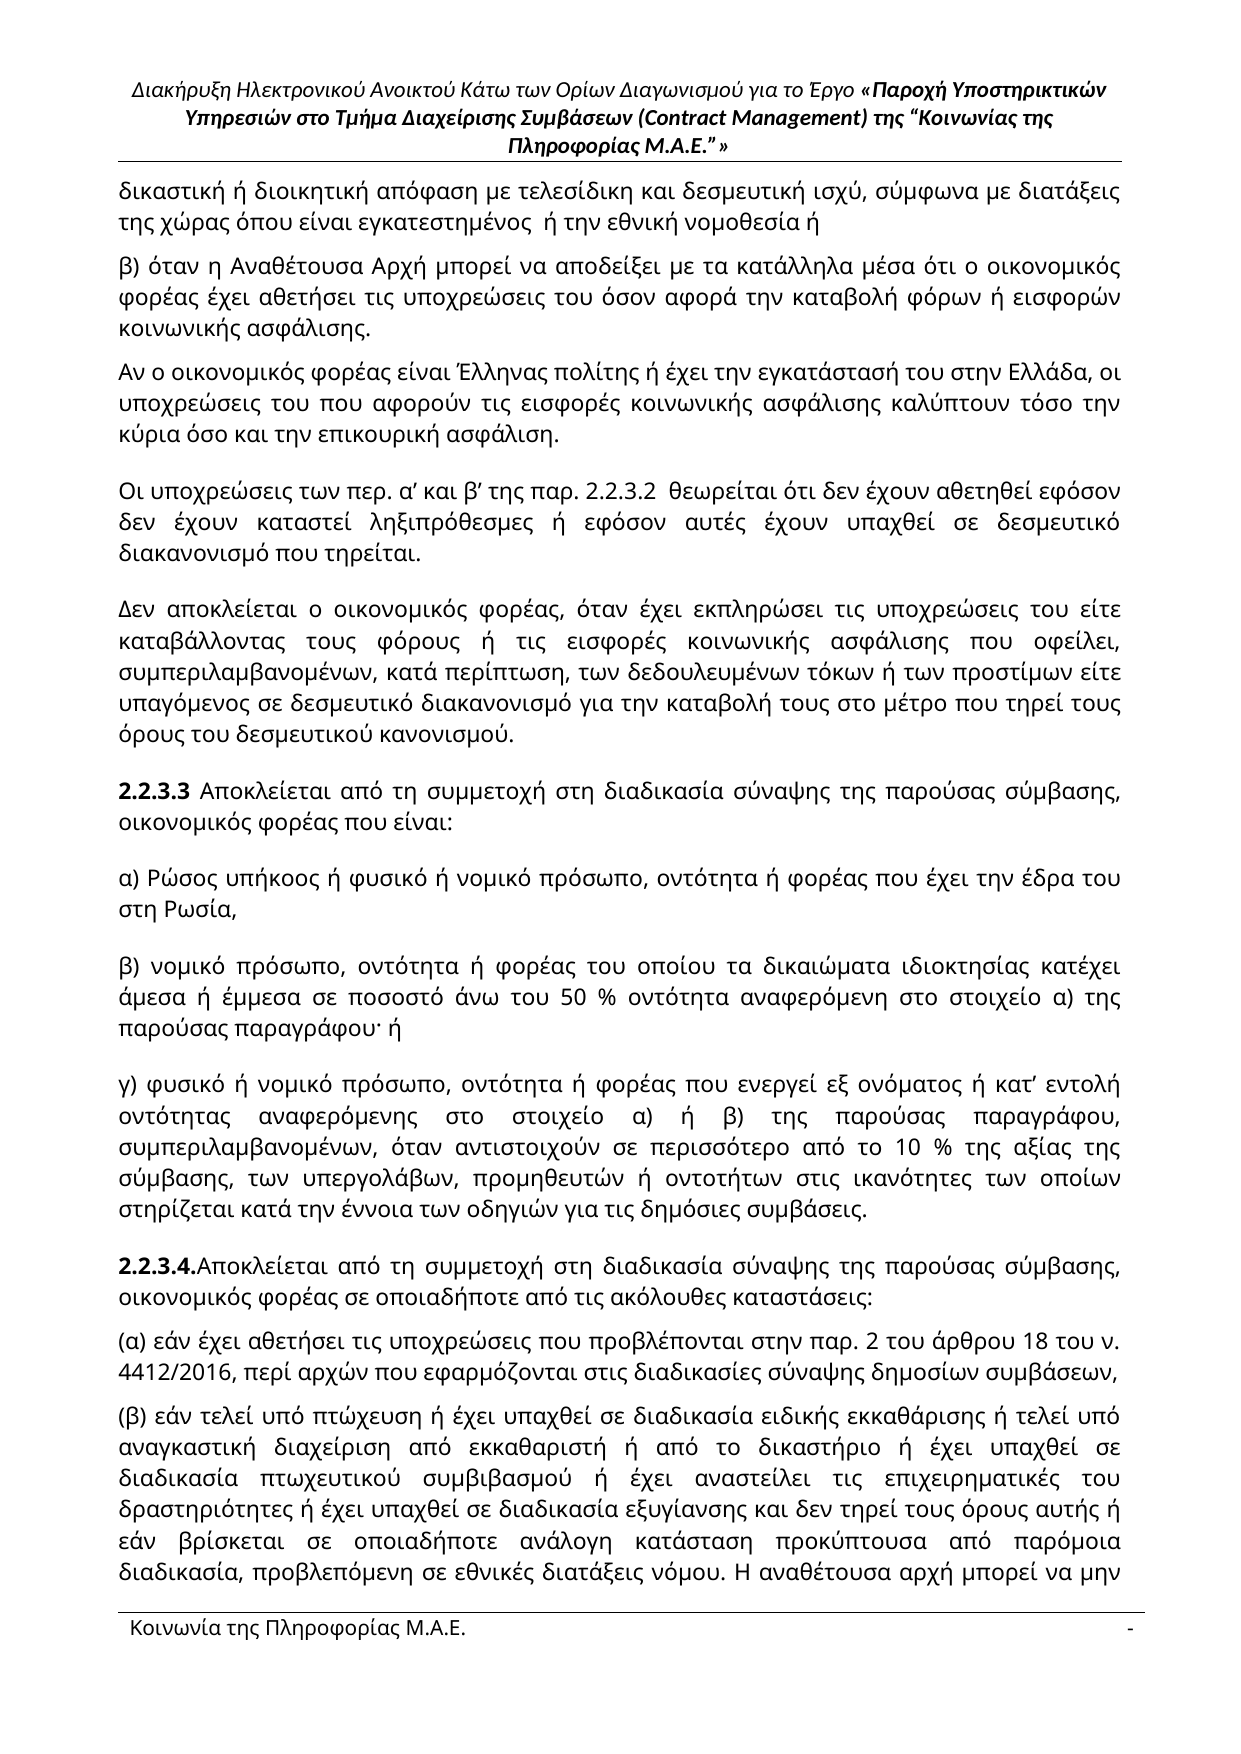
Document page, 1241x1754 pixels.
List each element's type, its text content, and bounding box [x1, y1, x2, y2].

text Οι υποχρεώσεις των περ. α’ και β’ της παρ. 2.2.3.2 θεωρείται ότι δεν έχουν αθετηθεί εφόσον δεν έχουν καταστεί ληξιπρόθεσμες ή εφόσον αυτές έχουν υπαχθεί σε δεσμευτικό διακανονισμό που τηρείται. [118, 475, 1122, 568]
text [118, 175, 1122, 237]
text γ) φυσικό ή νομικό πρόσωπο, οντότητα ή φορέας που ενεργεί εξ ονόματος ή κατ’ εντολή οντότητας αναφερόμενης στο στοιχείο α) ή β) της παρούσας παραγράφου, συμπεριλαμβανομένων, όταν αντιστοιχούν σε περισσότερο από το 10 % της αξίας της σύμβασης, των υπεργολάβων, προμηθευτών ή οντοτήτων στις ικανότητες των οποίων στηρίζεται κατά την έννοια των οδηγιών για τις δημόσιες συμβάσεις. [118, 1068, 1122, 1225]
text β) όταν η Αναθέτουσα Αρχή μπορεί να αποδείξει με τα κατάλληλα μέσα ότι ο οικονομικός φορέας έχει αθετήσει τις υποχρεώσεις του όσον αφορά την καταβολή φόρων ή εισφορών κοινωνικής ασφάλισης. [118, 250, 1122, 343]
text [118, 1400, 1122, 1587]
text Αν ο οικονομικός φορέας είναι Έλληνας πολίτης ή έχει την εγκατάστασή του στην Ελλάδα, οι υποχρεώσεις του που αφορούν τις εισφορές κοινωνικής ασφάλισης καλύπτουν τόσο την κύρια όσο και την επικουρική ασφάλιση. [118, 356, 1122, 450]
text 2.2.3.3 Αποκλείεται από τη συμμετοχή στη διαδικασία σύναψης της παρούσας σύμβασης, οικονομικός φορέας που είναι: [118, 775, 1122, 837]
text β) νομικό πρόσωπο, οντότητα ή φορέας του οποίου τα δικαιώματα ιδιοκτησίας κατέχει άμεσα ή έμμεσα σε ποσοστό άνω του 50 % οντότητα αναφερόμενη στο στοιχείο α) της παρούσας παραγράφου· ή [118, 950, 1122, 1043]
text (α) εάν έχει αθετήσει τις υποχρεώσεις που προβλέπονται στην παρ. 2 του άρθρου 18 του ν. 4412/2016, περί αρχών που εφαρμόζονται στις διαδικασίες σύναψης δημοσίων συμβάσεων, [118, 1325, 1122, 1387]
text α) Ρώσος υπήκοος ή φυσικό ή νομικό πρόσωπο, οντότητα ή φορέας που έχει την έδρα του στη Ρωσία, [118, 862, 1122, 925]
text Δεν αποκλείεται ο οικονομικός φορέας, όταν έχει εκπληρώσει τις υποχρεώσεις του είτε καταβάλλοντας τους φόρους ή τις εισφορές κοινωνικής ασφάλισης που οφείλει, συμπεριλαμβανομένων, κατά περίπτωση, των δεδουλευμένων τόκων ή των προστίμων είτε υπαγόμενος σε δεσμευτικό διακανονισμό για την καταβολή τους στο μέτρο που τηρεί τους όρους του δεσμευτικού κανονισμού. [118, 593, 1122, 750]
text 2.2.3.4.Αποκλείεται από τη συμμετοχή στη διαδικασία σύναψης της παρούσας σύμβασης, οικονομικός φορέας σε οποιαδήποτε από τις ακόλουθες καταστάσεις: [118, 1250, 1122, 1312]
